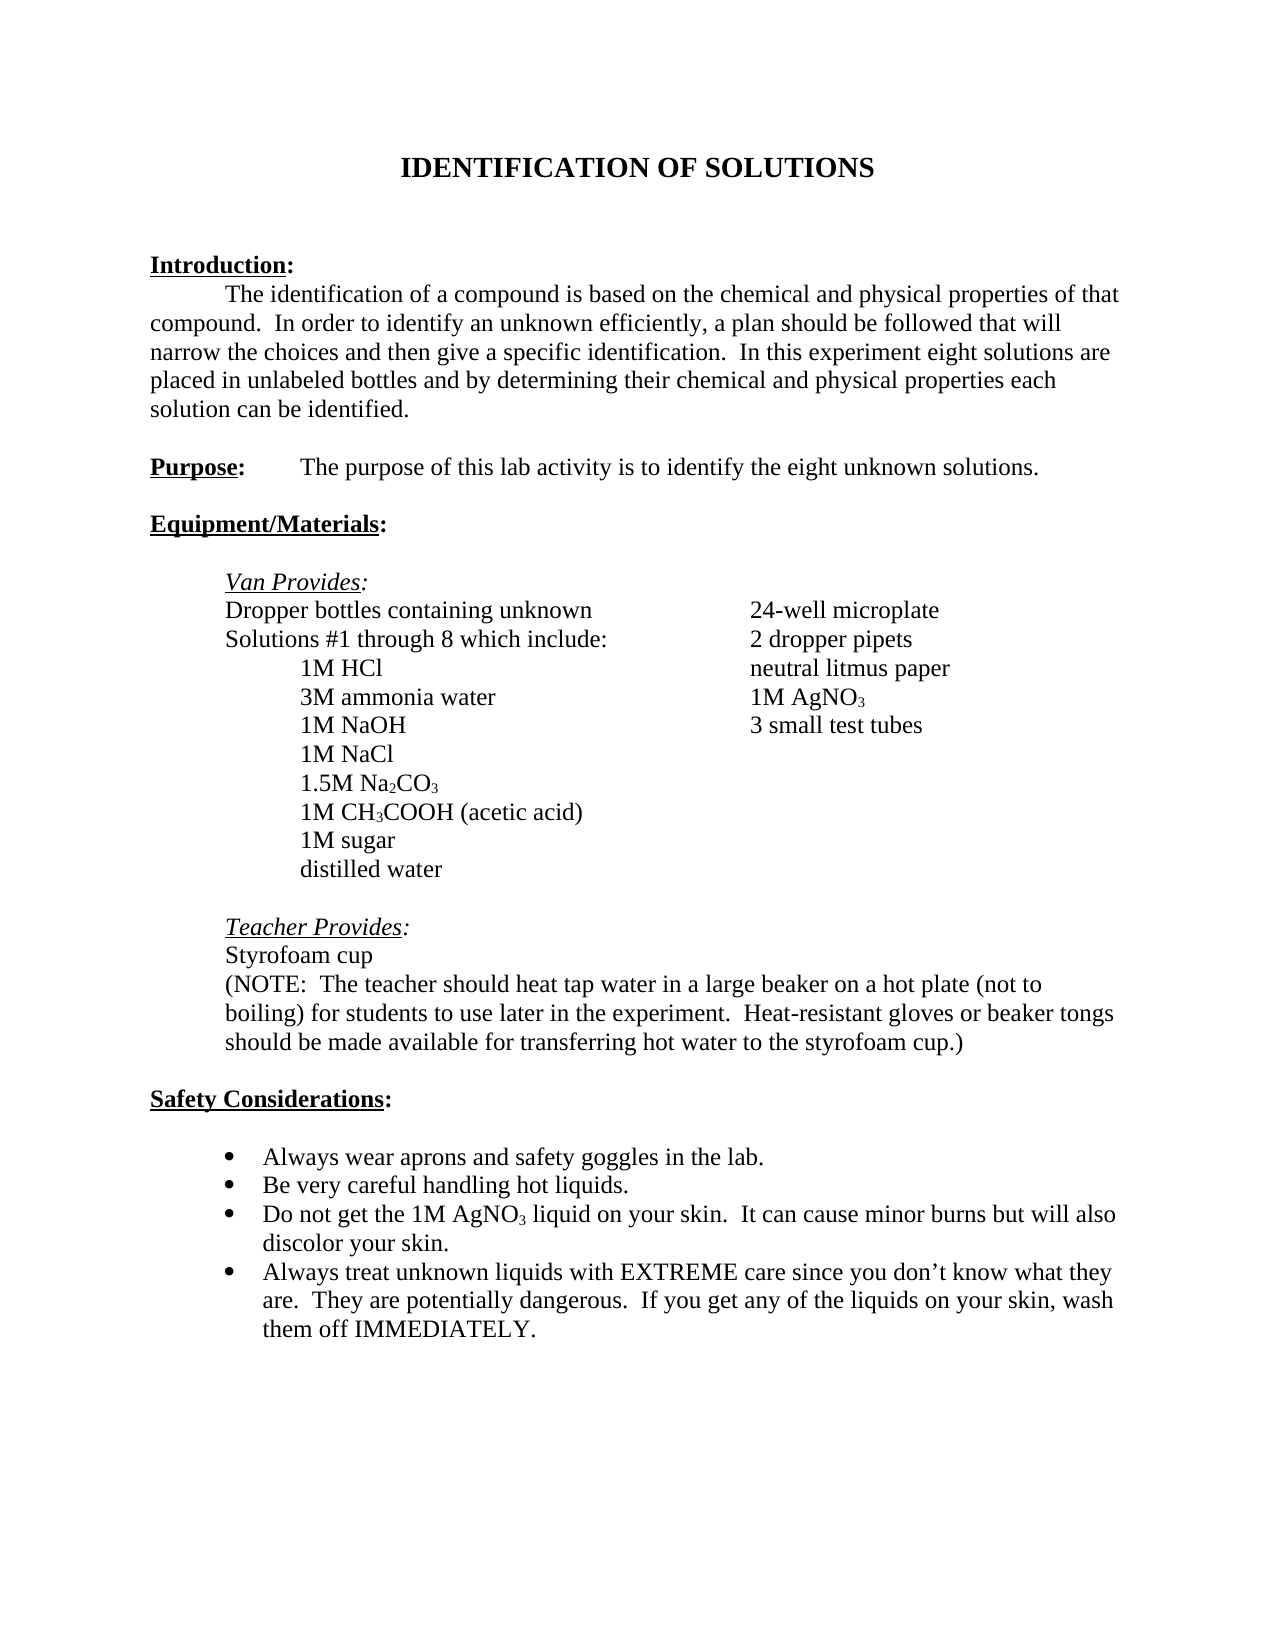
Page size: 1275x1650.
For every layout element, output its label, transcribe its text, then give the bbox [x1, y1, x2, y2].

text distilled water [150, 854, 1125, 883]
list Always wear aprons and safety goggles in the lab. [225, 1142, 1125, 1171]
text (NOTE: The teacher should heat tap water in a large beaker on a hot plate (not to boiling) for students to use later in the experiment. Heat-resistant gloves or beaker tongs should be made available for transferring hot water to the styrofoam cup.) [225, 969, 1125, 1056]
text Dropper bottles containing unknown 24-well microplate [150, 596, 1125, 624]
text Introduction: [150, 251, 1125, 279]
list Do not get the 1M AgNO3 liquid on your skin. It can cause minor burns but will also discolor your skin. [225, 1199, 1125, 1257]
list Always treat unknown liquids with EXTREME care since you don’t know what they are. They are potentially dangerous. If you get any of the liquids on your skin, wash them off IMMEDIATELY. [225, 1257, 1125, 1343]
title IDENTIFICATION OF SOLUTIONS [150, 150, 1125, 183]
text Safety Considerations: [150, 1084, 1125, 1113]
text Purpose: The purpose of this lab activity is to identify the eight unknown solutions. [150, 452, 1125, 481]
text The identification of a compound is based on the chemical and physical properties of that compound. In order to identify an unknown efficiently, a plan should be followed that will narrow the choices and then give a specific identification. In this experiment eight solutions are placed in unlabeled bottles and by determining their chemical and physical properties each solution can be identified. [150, 279, 1125, 423]
text 1M CH3COOH (acetic acid) [150, 797, 1125, 826]
text 1M NaOH 3 small test tubes [150, 711, 1125, 739]
text Solutions #1 through 8 which include: 2 dropper pipets [150, 624, 1125, 653]
text Van Provides: [150, 567, 1125, 596]
text Styrofoam cup [150, 941, 1125, 969]
text Equipment/Materials: [150, 509, 1125, 538]
text Teacher Provides: [150, 912, 1125, 941]
text 1M NaCl [150, 739, 1125, 768]
text 1.5M Na2CO3 [150, 768, 1125, 797]
text 1M sugar [150, 826, 1125, 854]
list Be very careful handling hot liquids. [225, 1171, 1125, 1199]
text 1M HCl neutral litmus paper [150, 653, 1125, 682]
text 3M ammonia water 1M AgNO3 [150, 682, 1125, 711]
